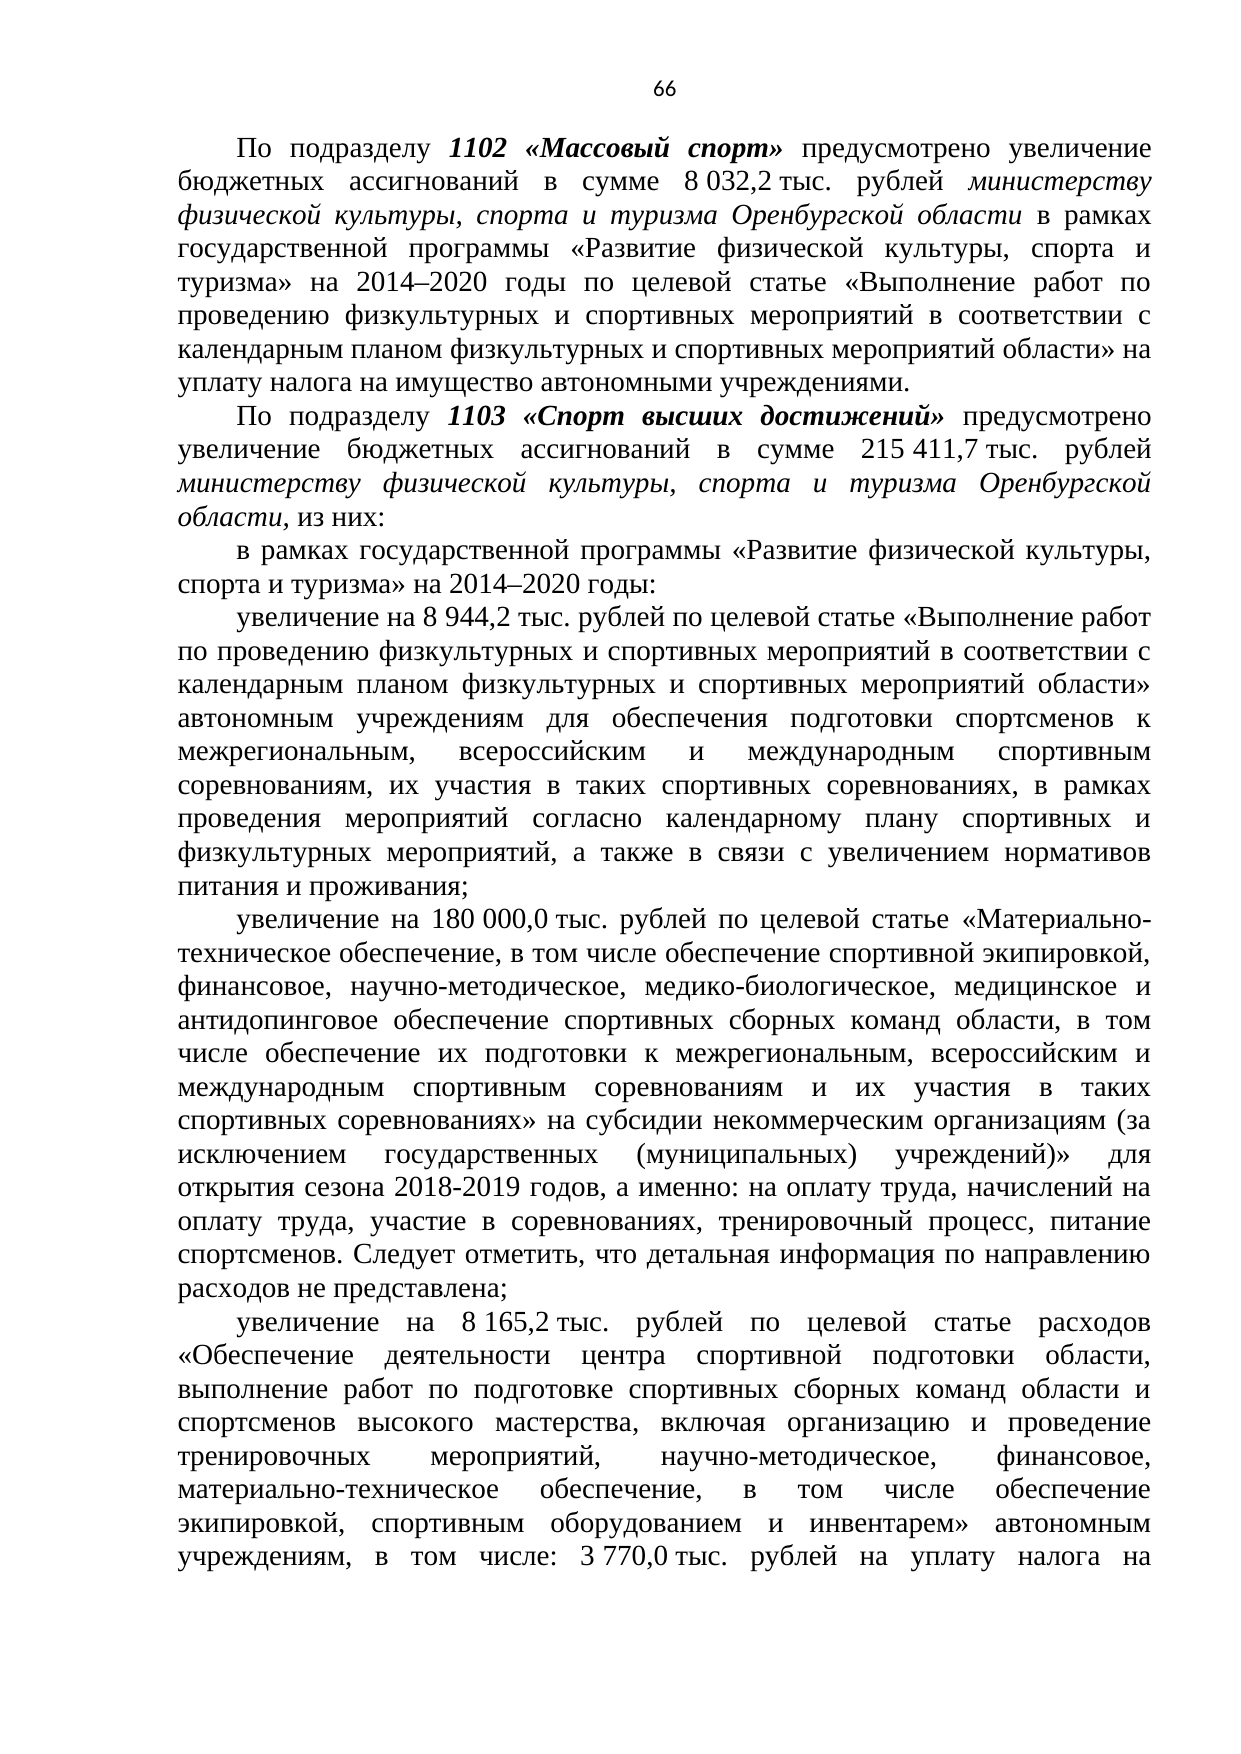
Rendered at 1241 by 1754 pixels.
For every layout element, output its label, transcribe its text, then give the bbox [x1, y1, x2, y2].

text увеличение на 8 944,2 тыс. рублей по целевой статье «Выполнение работ по проведению физкультурных и спортивных мероприятий в соответствии с календарным планом физкультурных и спортивных мероприятий области» автономным учреждениям для обеспечения подготовки спортсменов к межрегиональным, всероссийским и международным спортивным соревнованиям, их участия в таких спортивных соревнованиях, в рамках проведения мероприятий согласно календарному плану спортивных и физкультурных мероприятий, а также в связи с увеличением нормативов питания и проживания; [177, 599, 1152, 901]
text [177, 1304, 1152, 1572]
text в рамках государственной программы «Развитие физической культуры, спорта и туризма» на 2014–2020 годы: [177, 532, 1152, 599]
text увеличение на 180 000,0 тыс. рублей по целевой статье «Материально-техническое обеспечение, в том числе обеспечение спортивной экипировкой, финансовое, научно-методическое, медико-биологическое, медицинское и антидопинговое обеспечение спортивных сборных команд области, в том числе обеспечение их подготовки к межрегиональным, всероссийским и международным спортивным соревнованиям и их участия в таких спортивных соревнованиях» на субсидии некоммерческим организациям (за исключением государственных (муниципальных) учреждений)» для открытия сезона 2018-2019 годов, а именно: на оплату труда, начислений на оплату труда, участие в соревнованиях, тренировочный процесс, питание спортсменов. Следует отметить, что детальная информация по направлению расходов не представлена; [177, 901, 1152, 1304]
text По подразделу 1103 «Спорт высших достижений» предусмотрено увеличение бюджетных ассигнований в сумме 215 411,7 тыс. рублей министерству физической культуры, спорта и туризма Оренбургской области, из них: [177, 398, 1152, 532]
text По подразделу 1102 «Массовый спорт» предусмотрено увеличение бюджетных ассигнований в сумме 8 032,2 тыс. рублей министерству физической культуры, спорта и туризма Оренбургской области в рамках государственной программы «Развитие физической культуры, спорта и туризма» на 2014–2020 годы по целевой статье «Выполнение работ по проведению физкультурных и спортивных мероприятий в соответствии с календарным планом физкультурных и спортивных мероприятий области» на уплату налога на имущество автономными учреждениями. [177, 130, 1152, 398]
